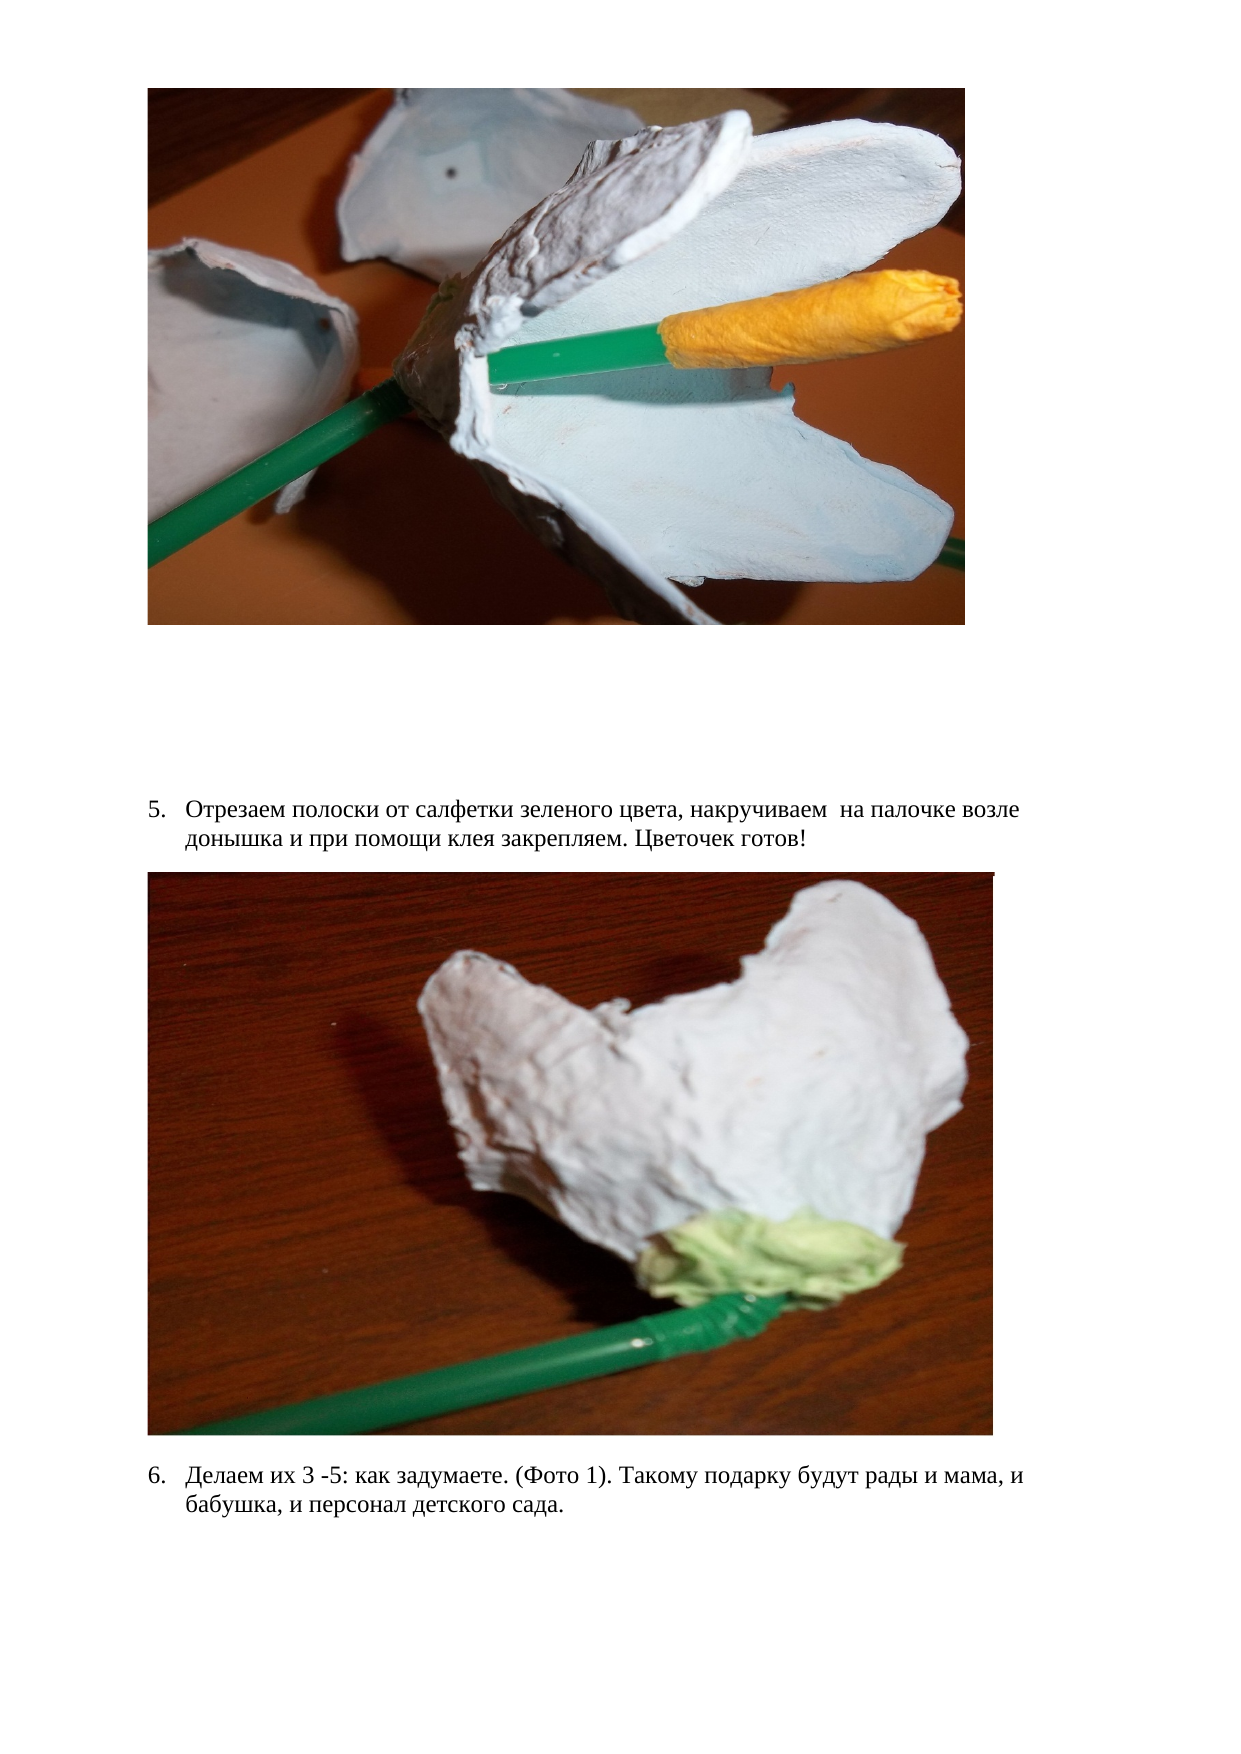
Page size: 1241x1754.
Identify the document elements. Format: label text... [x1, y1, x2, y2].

list Делаем их 3 -5: как задумаете. (Фото 1). Такому подарку будут рады и мама, и бабушка, и персонал детского сада. [148, 1461, 1122, 1518]
list Отрезаем полоски от салфетки зеленого цвета, накручиваем на палочке возле донышка и при помощи клея закрепляем. Цветочек готов! [148, 794, 1122, 852]
picture [147, 88, 965, 625]
picture [147, 872, 995, 1440]
